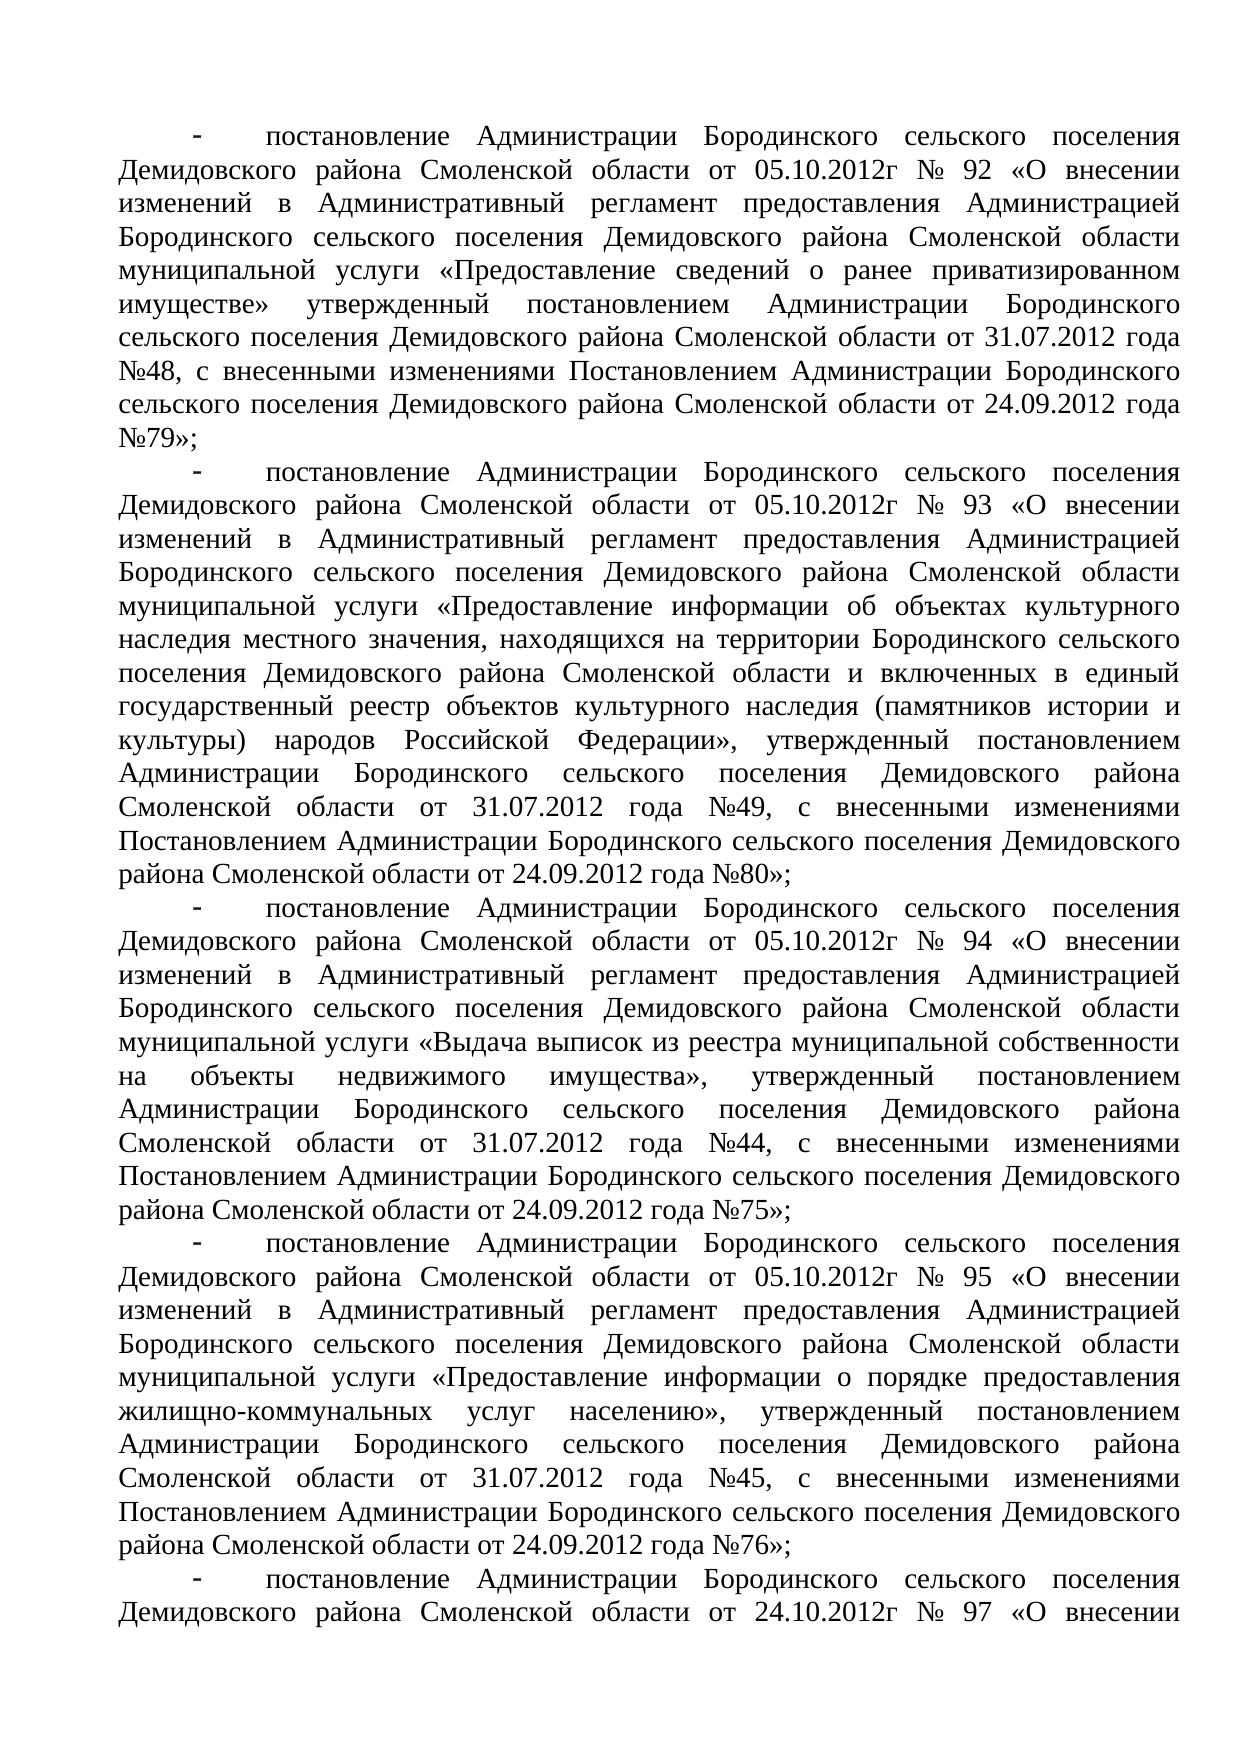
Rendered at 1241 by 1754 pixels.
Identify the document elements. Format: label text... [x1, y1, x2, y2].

list постановление Администрации Бородинского сельского поселения Демидовского района Смоленской области от 05.10.2012г № 93 «О внесении изменений в Административный регламент предоставления Администрацией Бородинского сельского поселения Демидовского района Смоленской области муниципальной услуги «Предоставление информации об объектах культурного наследия местного значения, находящихся на территории Бородинского сельского поселения Демидовского района Смоленской области и включенных в единый государственный реестр объектов культурного наследия (памятников истории и культуры) народов Российской Федерации», утвержденный постановлением Администрации Бородинского сельского поселения Демидовского района Смоленской области от 31.07.2012 года №49, с внесенными изменениями Постановлением Администрации Бородинского сельского поселения Демидовского района Смоленской области от 24.09.2012 года №80»; [118, 454, 1181, 890]
list постановление Администрации Бородинского сельского поселения Демидовского района Смоленской области от 05.10.2012г № 94 «О внесении изменений в Административный регламент предоставления Администрацией Бородинского сельского поселения Демидовского района Смоленской области муниципальной услуги «Выдача выписок из реестра муниципальной собственности на объекты недвижимого имущества», утвержденный постановлением Администрации Бородинского сельского поселения Демидовского района Смоленской области от 31.07.2012 года №44, с внесенными изменениями Постановлением Администрации Бородинского сельского поселения Демидовского района Смоленской области от 24.09.2012 года №75»; [118, 890, 1181, 1225]
list постановление Администрации Бородинского сельского поселения Демидовского района Смоленской области от 05.10.2012г № 92 «О внесении изменений в Административный регламент предоставления Администрацией Бородинского сельского поселения Демидовского района Смоленской области муниципальной услуги «Предоставление сведений о ранее приватизированном имуществе» утвержденный постановлением Администрации Бородинского сельского поселения Демидовского района Смоленской области от 31.07.2012 года №48, с внесенными изменениями Постановлением Администрации Бородинского сельского поселения Демидовского района Смоленской области от 24.09.2012 года №79»; [118, 118, 1181, 454]
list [118, 1561, 1181, 1628]
list постановление Администрации Бородинского сельского поселения Демидовского района Смоленской области от 05.10.2012г № 95 «О внесении изменений в Административный регламент предоставления Администрацией Бородинского сельского поселения Демидовского района Смоленской области муниципальной услуги «Предоставление информации о порядке предоставления жилищно-коммунальных услуг населению», утвержденный постановлением Администрации Бородинского сельского поселения Демидовского района Смоленской области от 31.07.2012 года №45, с внесенными изменениями Постановлением Администрации Бородинского сельского поселения Демидовского района Смоленской области от 24.09.2012 года №76»; [118, 1225, 1181, 1561]
